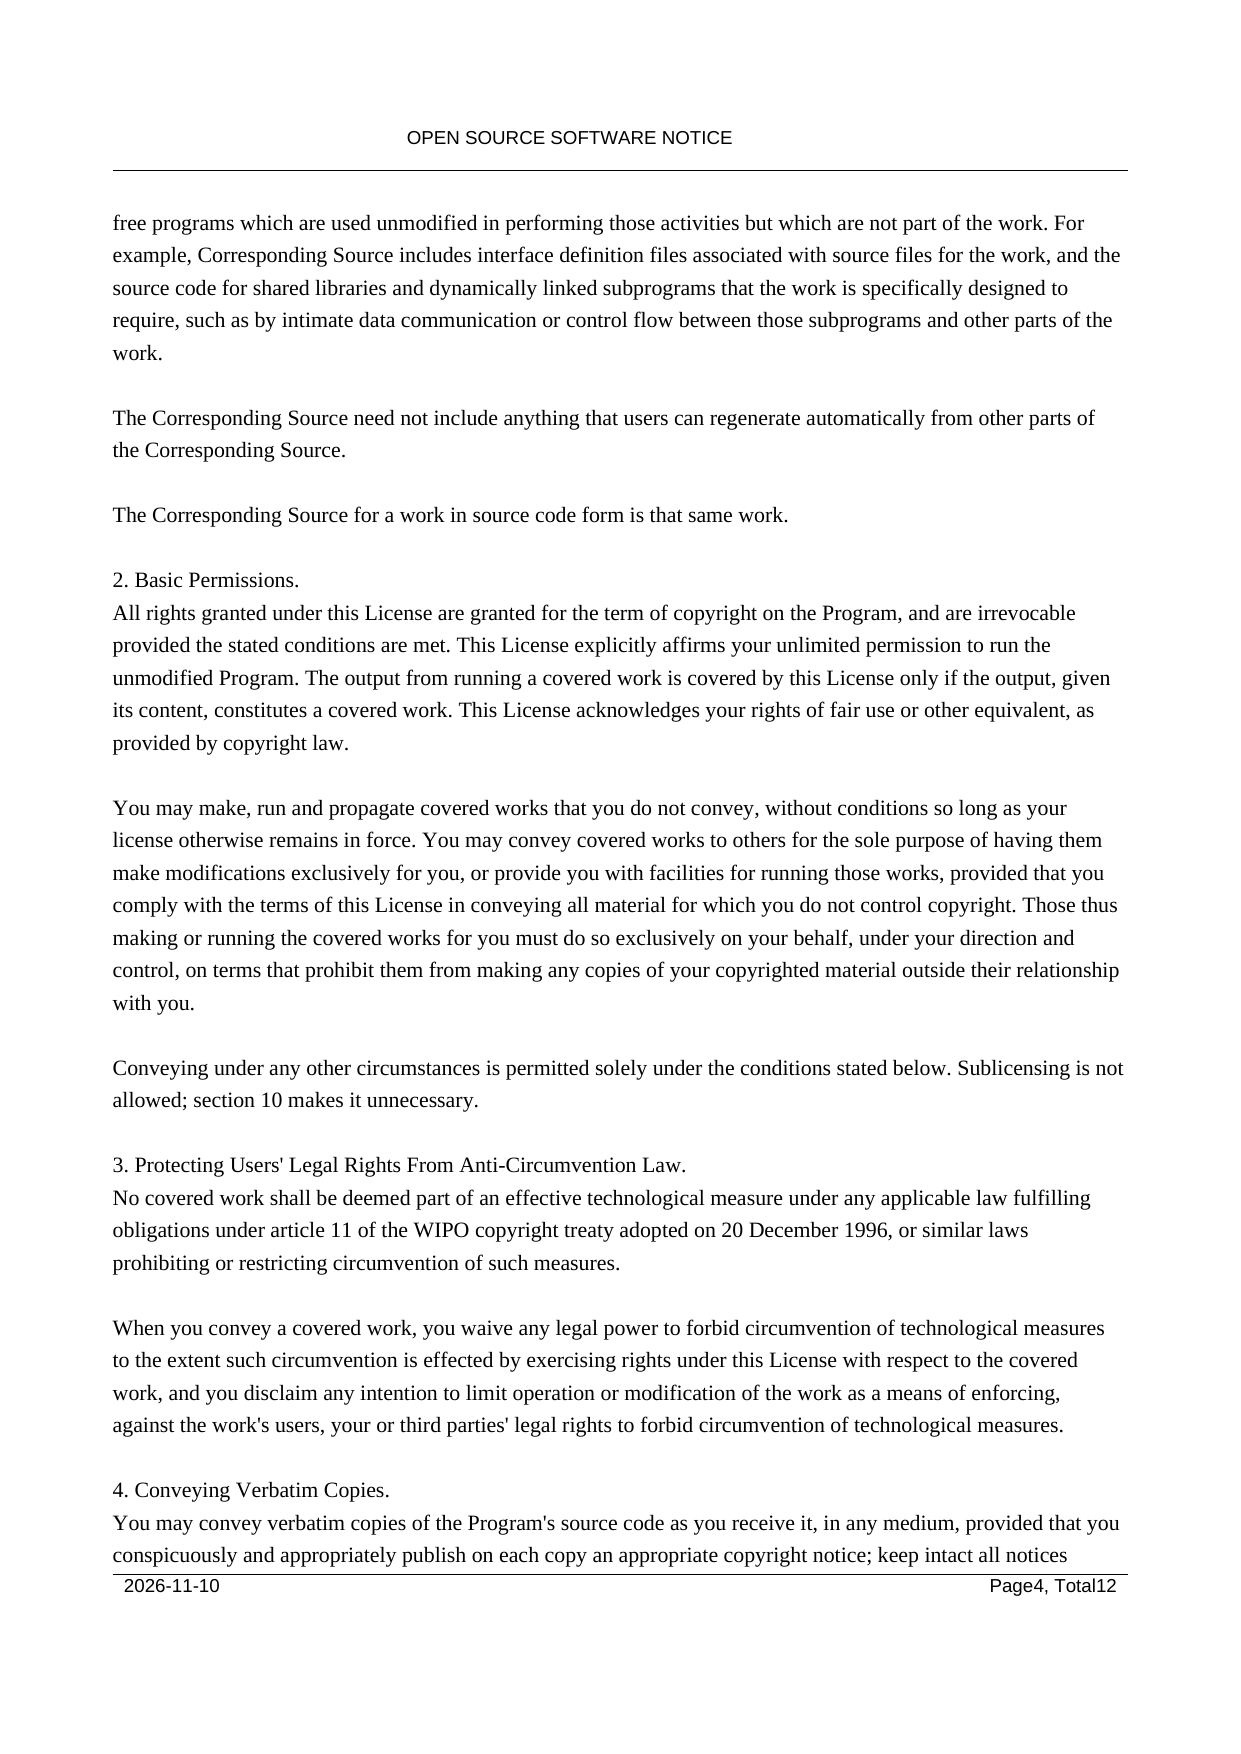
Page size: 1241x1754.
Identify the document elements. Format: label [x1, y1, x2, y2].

text [112, 206, 1128, 1571]
